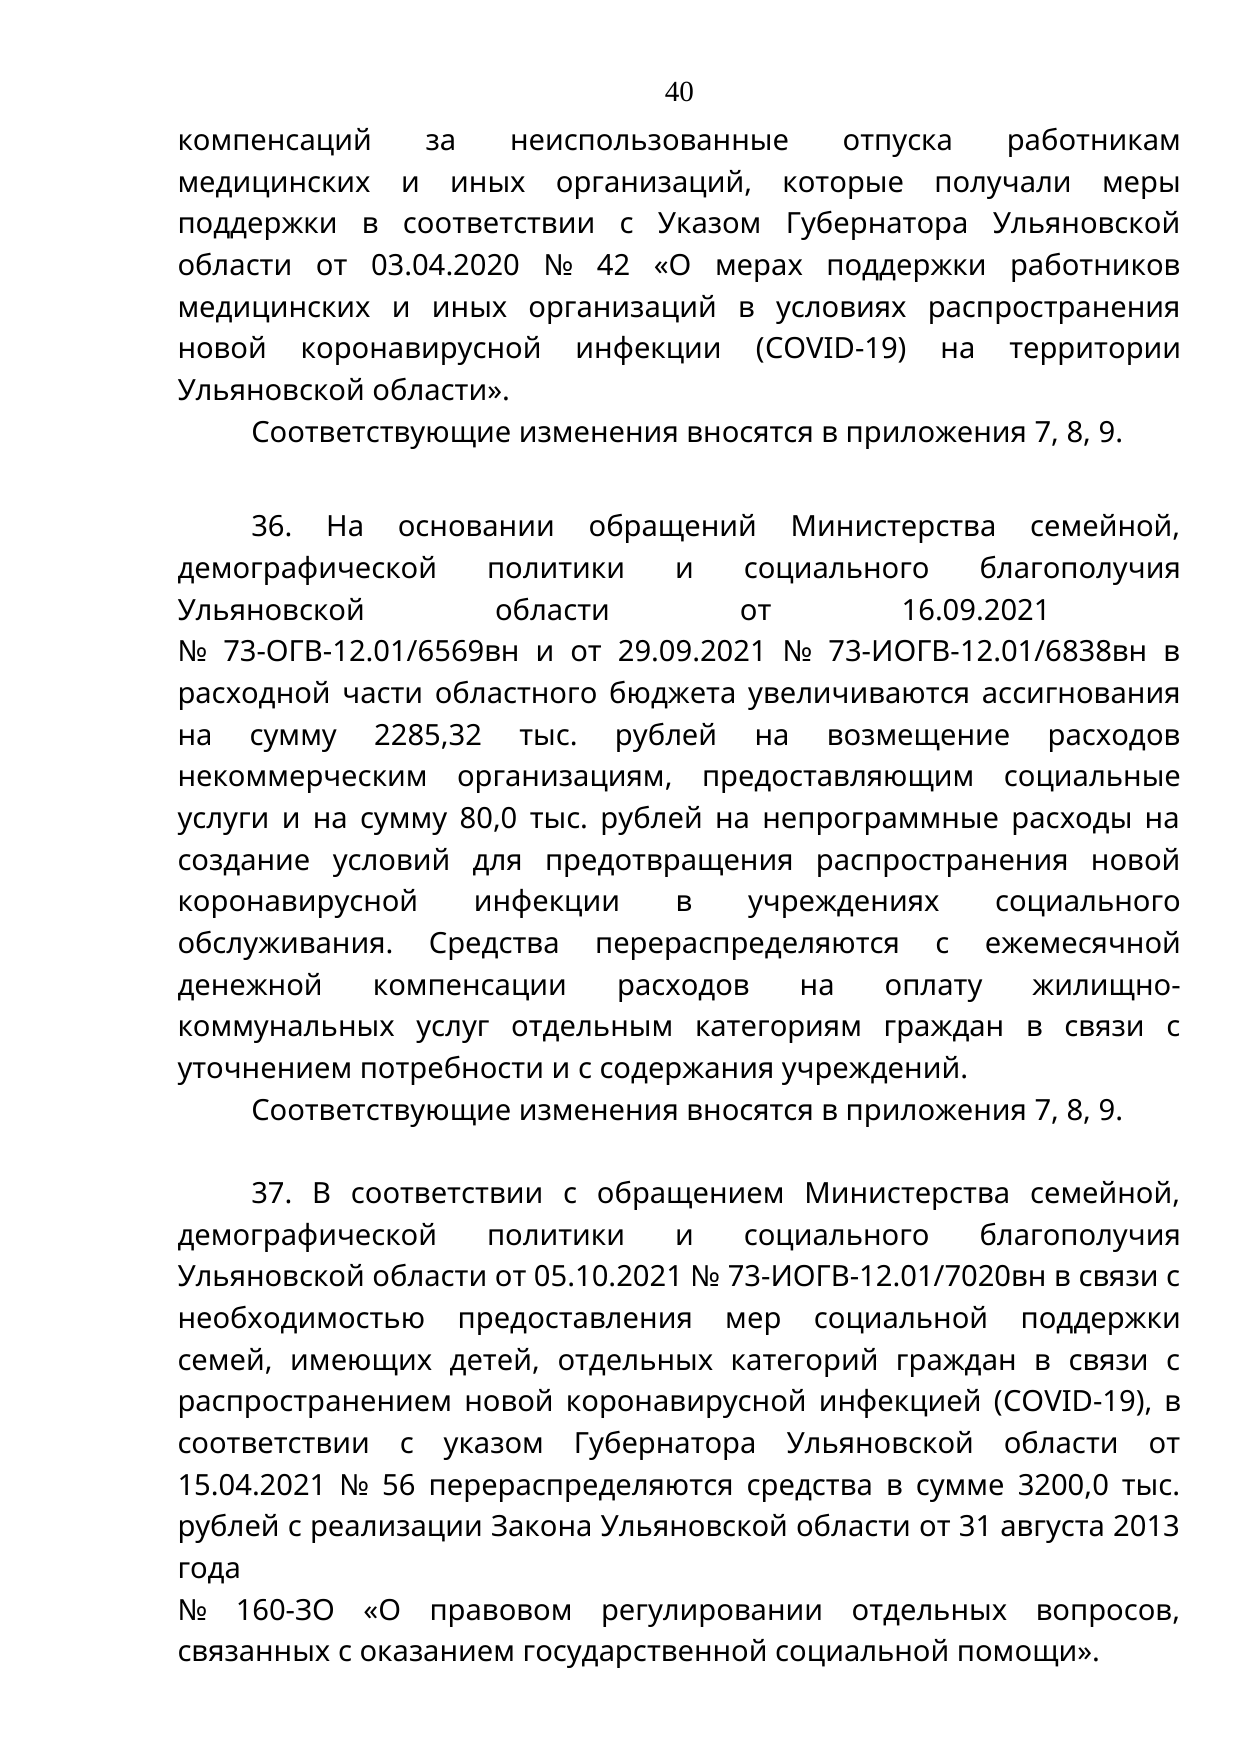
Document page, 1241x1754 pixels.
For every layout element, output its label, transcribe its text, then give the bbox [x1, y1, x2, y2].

text Соответствующие изменения вносятся в приложения 7, 8, 9. [177, 410, 1189, 503]
text Соответствующие изменения вносятся в приложения 7, 8, 9. [177, 1089, 1181, 1129]
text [177, 119, 1189, 409]
text 37. В соответствии с обращением Министерства семейной, демографической политики и социального благополучия Ульяновской области от 05.10.2021 № 73-ИОГВ-12.01/7020вн в связи с необходимостью предоставления мер социальной поддержки семей, имеющих детей, отдельных категорий граждан в связи с распространением новой коронавирусной инфекцией (COVID-19), в соответствии с указом Губернатора Ульяновской области от 15.04.2021 № 56 перераспределяются средства в сумме 3200,0 тыс. рублей с реализации Закона Ульяновской области от 31 августа 2013 года № 160-ЗО «О правовом регулировании отдельных вопросов, связанных с оказанием государственной социальной помощи». [177, 1172, 1181, 1670]
text 36. На основании обращений Министерства семейной, демографической политики и социального благополучия Ульяновской области от 16.09.2021 № 73-ОГВ-12.01/6569вн и от 29.09.2021 № 73-ИОГВ-12.01/6838вн в расходной части областного бюджета увеличиваются ассигнования на сумму 2285,32 тыс. рублей на возмещение расходов некоммерческим организациям, предоставляющим социальные услуги и на сумму 80,0 тыс. рублей на непрограммные расходы на создание условий для предотвращения распространения новой коронавирусной инфекции в учреждениях социального обслуживания. Средства перераспределяются с ежемесячной денежной компенсации расходов на оплату жилищно-коммунальных услуг отдельным категориям граждан в связи с уточнением потребности и с содержания учреждений. [177, 506, 1181, 1087]
